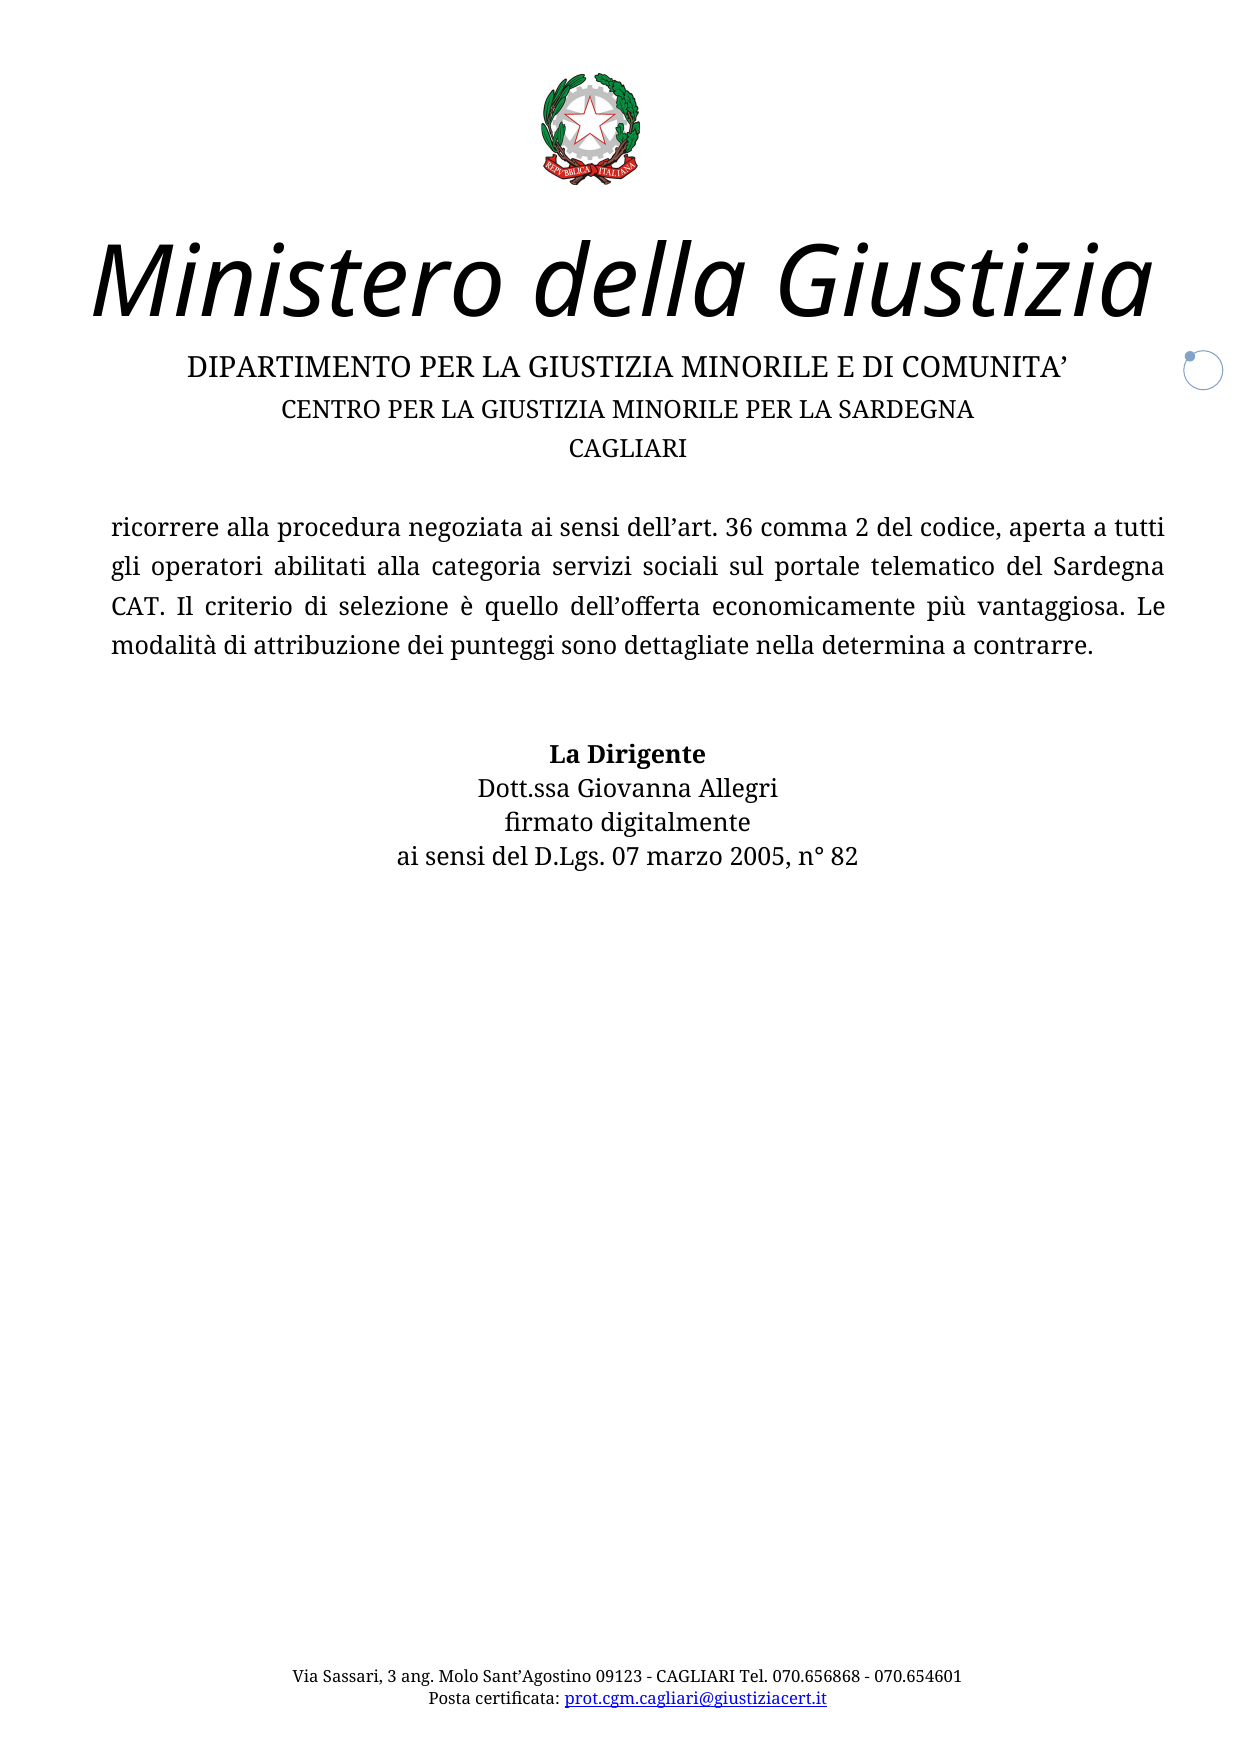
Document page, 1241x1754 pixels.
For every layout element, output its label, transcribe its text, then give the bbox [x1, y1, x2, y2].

text ai sensi del D.Lgs. 07 marzo 2005, n° 82 [89, 839, 1167, 873]
text firmato digitalmente [89, 805, 1167, 839]
picture [541, 73, 640, 185]
text La Dirigente [89, 737, 1167, 771]
text Dott.ssa Giovanna Allegri [89, 771, 1167, 805]
